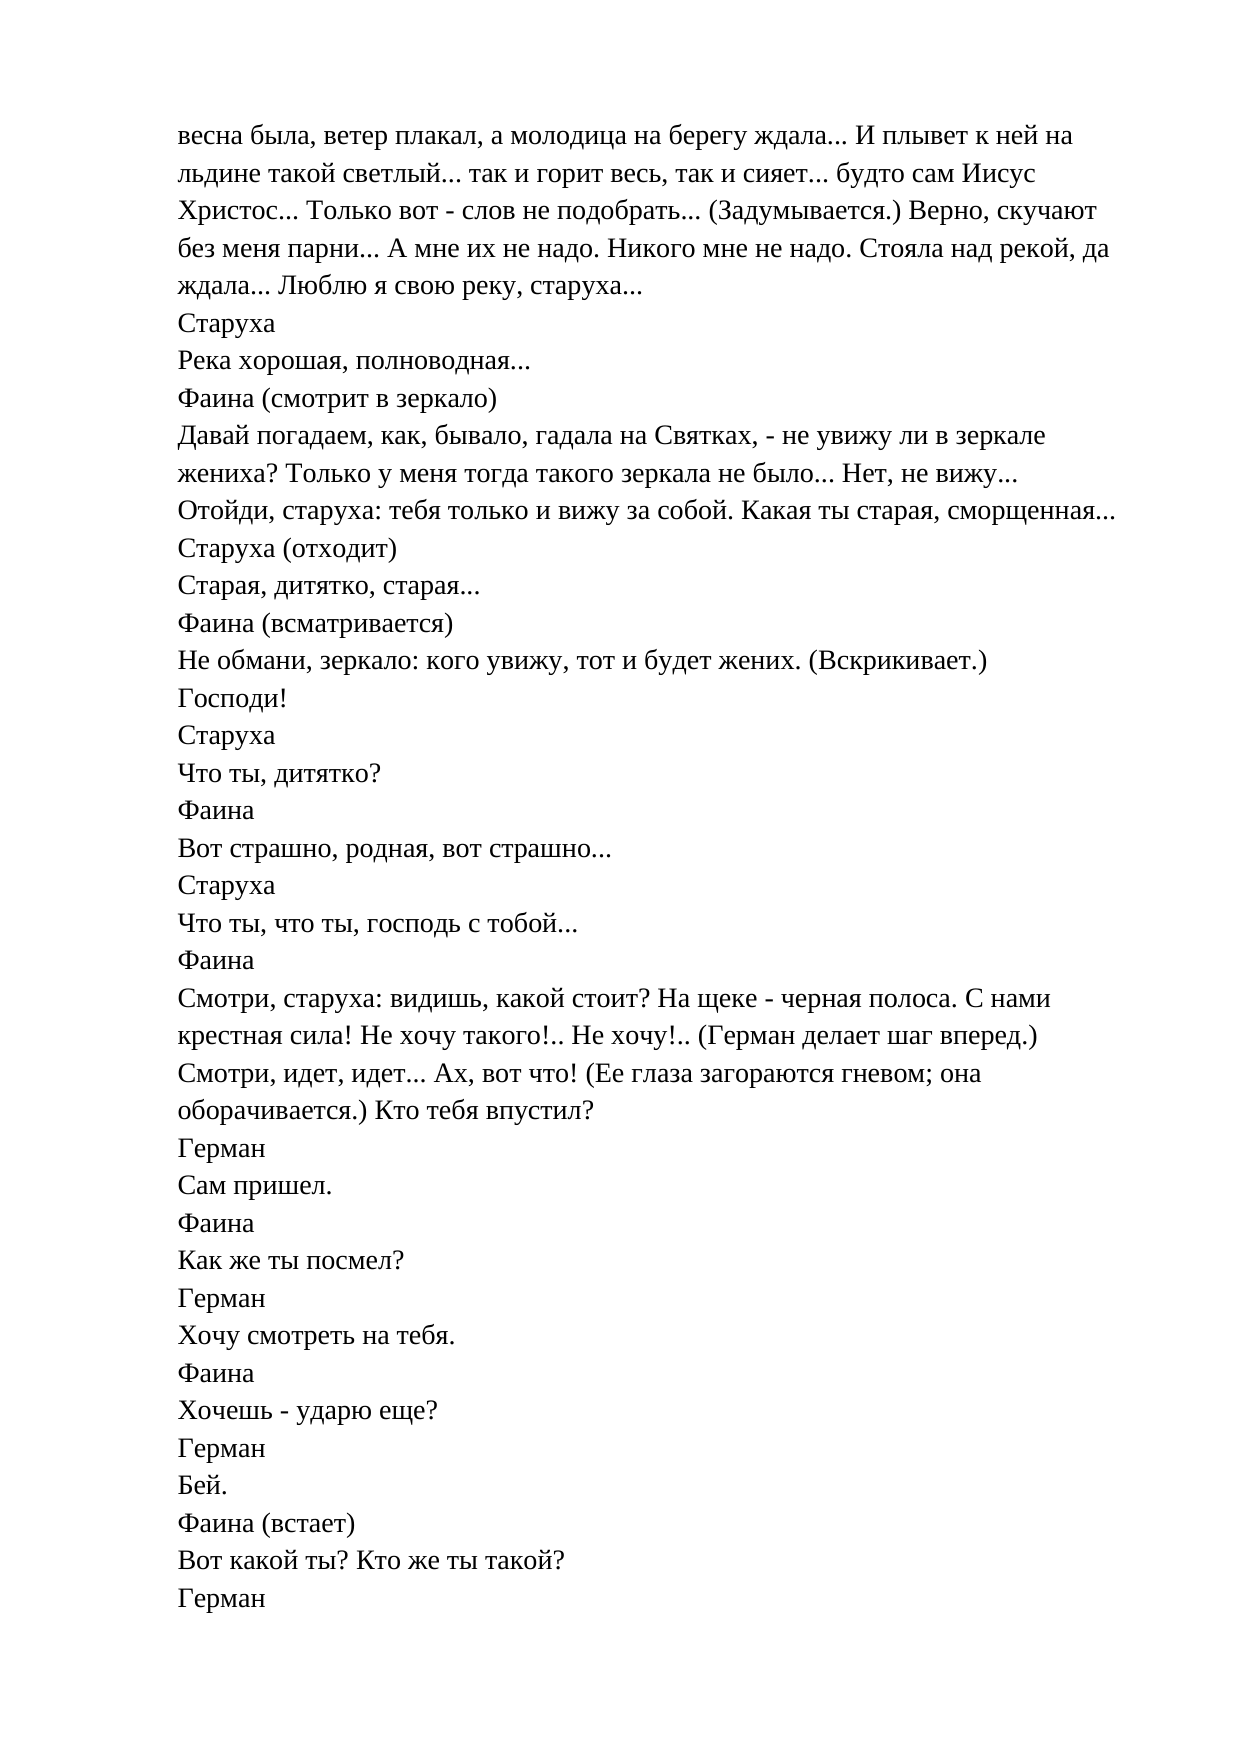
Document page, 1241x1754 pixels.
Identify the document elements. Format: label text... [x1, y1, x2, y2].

text Бей. [177, 1468, 1152, 1501]
text Как же ты посмел? [177, 1243, 1152, 1276]
text Фаина (всматривается) [177, 606, 1152, 638]
text Старуха [177, 306, 1152, 338]
text льдине такой светлый... так и горит весь, так и сияет... будто сам Иисус [177, 156, 1152, 188]
text Фаина [177, 943, 1152, 976]
text Что ты, что ты, господь с тобой... [177, 906, 1152, 938]
text Фаина [177, 1356, 1152, 1388]
text Сам пришел. [177, 1168, 1152, 1201]
text ждала... Люблю я свою реку, старуха... [177, 268, 1152, 301]
text Хочешь - ударю еще? [177, 1393, 1152, 1426]
text Вот какой ты? Кто же ты такой? [177, 1543, 1152, 1576]
text Вот страшно, родная, вот страшно... [177, 831, 1152, 863]
text Старуха [177, 868, 1152, 901]
text Фаина [177, 793, 1152, 826]
text Старая, дитятко, старая... [177, 568, 1152, 601]
text Смотри, идет, идет... Ах, вот что! (Ее глаза загораются гневом; она [177, 1056, 1152, 1088]
text Фаина (смотрит в зеркало) [177, 381, 1152, 413]
text Не обмани, зеркало: кого увижу, тот и будет жених. (Вскрикивает.) [177, 643, 1152, 676]
text Что ты, дитятко? [177, 756, 1152, 788]
text Христос... Только вот - слов не подобрать... (Задумывается.) Верно, скучают [177, 193, 1152, 226]
text Давай погадаем, как, бывало, гадала на Святках, - не увижу ли в зеркале [177, 418, 1152, 451]
text Герман [177, 1581, 1152, 1613]
text Фаина [177, 1206, 1152, 1238]
text Старуха (отходит) [177, 531, 1152, 563]
text крестная сила! Не хочу такого!.. Не хочу!.. (Герман делает шаг вперед.) [177, 1018, 1152, 1051]
text Старуха [177, 718, 1152, 751]
text Хочу смотреть на тебя. [177, 1318, 1152, 1351]
text Отойди, старуха: тебя только и вижу за собой. Какая ты старая, сморщенная... [177, 493, 1152, 526]
text Река хорошая, полноводная... [177, 343, 1152, 376]
text весна была, ветер плакал, а молодица на берегу ждала... И плывет к ней на [177, 118, 1152, 151]
text Господи! [177, 681, 1152, 713]
text Фаина (встает) [177, 1506, 1152, 1538]
text жениха? Только у меня тогда такого зеркала не было... Нет, не вижу... [177, 456, 1152, 488]
text Герман [177, 1281, 1152, 1313]
text оборачивается.) Кто тебя впустил? [177, 1093, 1152, 1126]
text без меня парни... А мне их не надо. Никого мне не надо. Стояла над рекой, да [177, 231, 1152, 263]
text Герман [177, 1131, 1152, 1163]
text Смотри, старуха: видишь, какой стоит? На щеке - черная полоса. С нами [177, 981, 1152, 1013]
text Герман [177, 1431, 1152, 1463]
